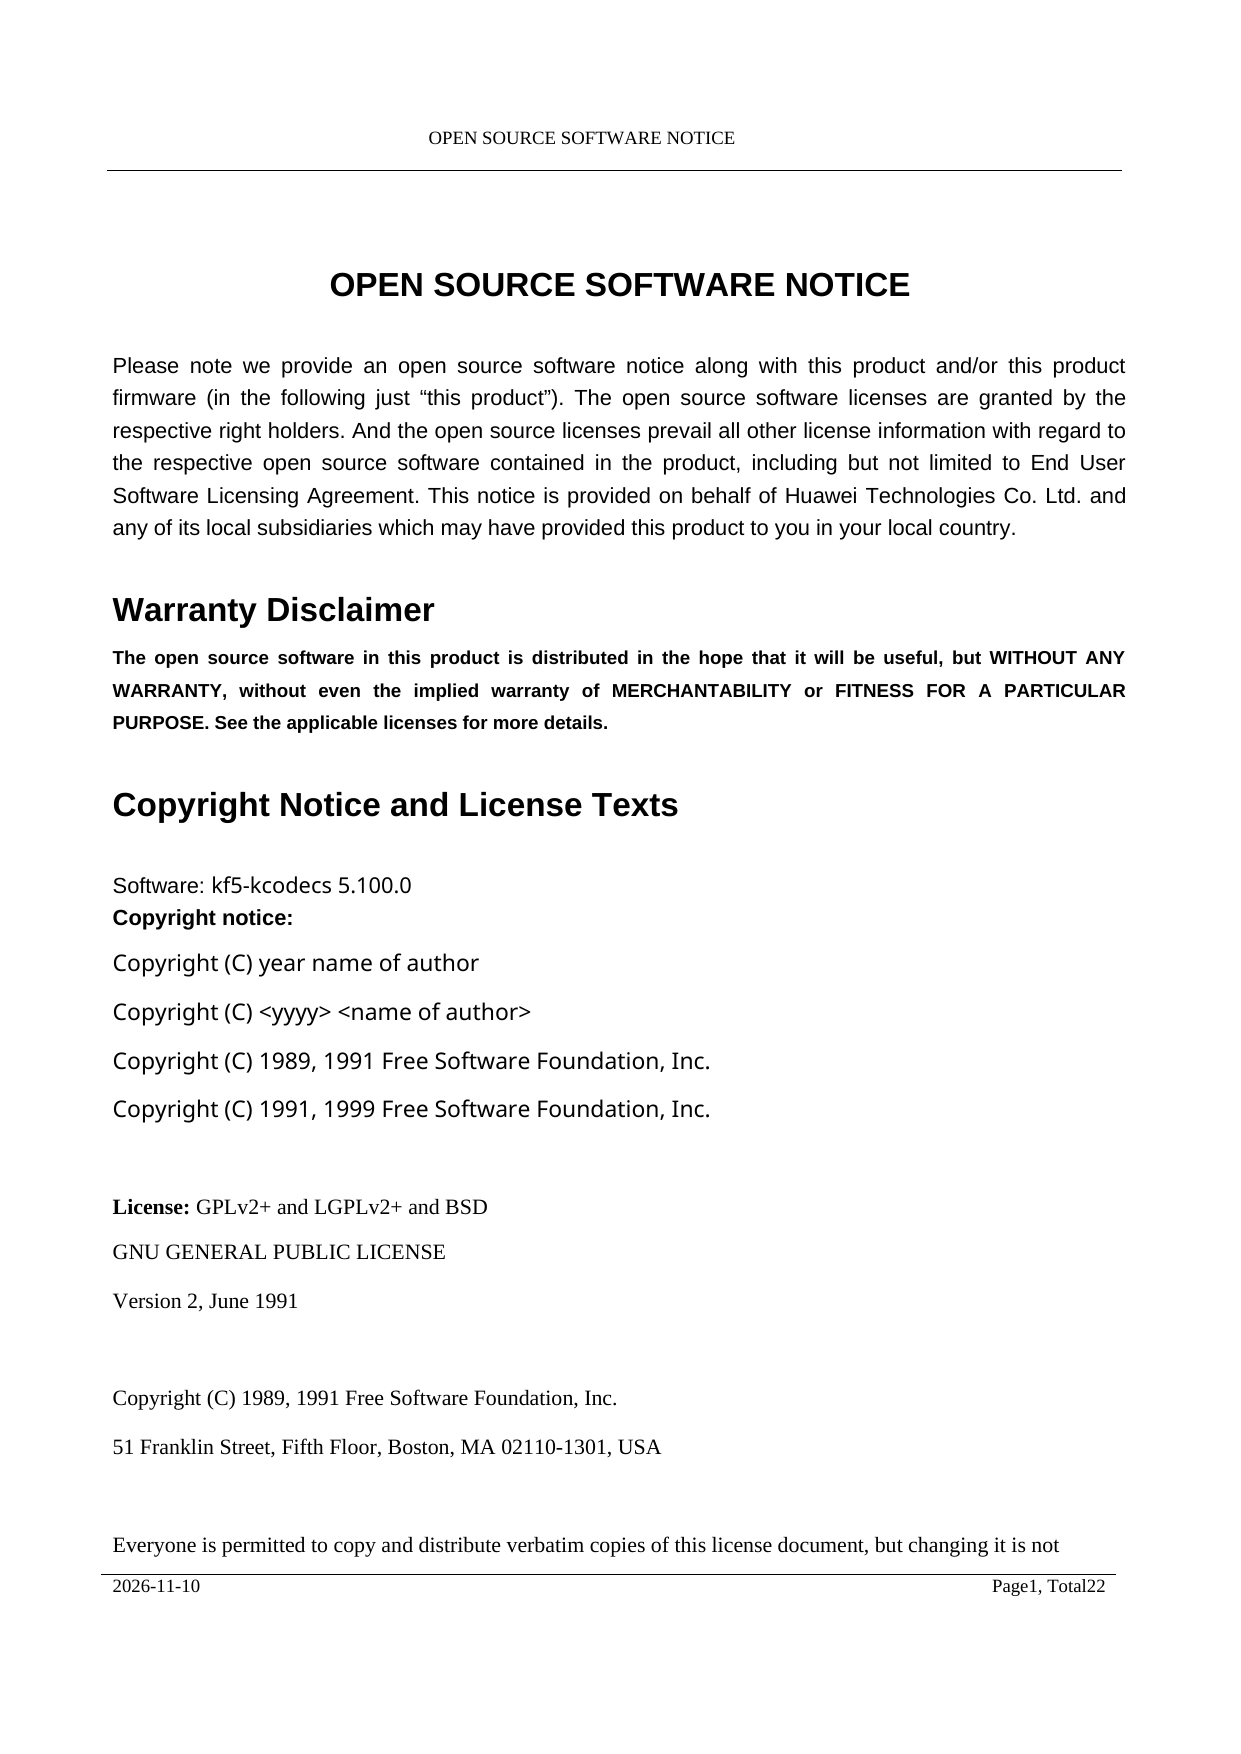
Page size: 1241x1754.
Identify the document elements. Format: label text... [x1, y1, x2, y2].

text Please note we provide an open source software notice along with this product and/or this product firmware (in the following just “this product”). The open source software licenses are granted by the respective right holders. And the open source licenses prevail all other license information with regard to the respective open source software contained in the product, including but not limited to End User Software Licensing Agreement. This notice is provided on behalf of Huawei Technologies Co. Ltd. and any of its local subsidiaries which may have provided this product to you in your local country. [112, 349, 1128, 544]
text License: GPLv2+ and LGPLv2+ and BSD [112, 1190, 1128, 1223]
text Copyright Notice and License Texts [112, 771, 1128, 836]
text The open source software in this product is distributed in the hope that it will be useful, but WITHOUT ANY WARRANTY, without even the implied warranty of MERCHANTABILITY or FITNESS FOR A PARTICULAR PURPOSE. See the applicable licenses for more details. [112, 641, 1128, 739]
text Software: kf5-kcodecs 5.100.0 [112, 869, 1128, 901]
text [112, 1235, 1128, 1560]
text Copyright notice: [112, 901, 1128, 934]
text Copyright (C) year name of author Copyright (C) <yyyy> <name of author> Copyright (C) 1989, 1991 Free Software Foundation, Inc. Copyright (C) 1991, 1999 Free Software Foundation, Inc. [112, 947, 1128, 1174]
text OPEN SOURCE SOFTWARE NOTICE [112, 251, 1128, 316]
text Warranty Disclaimer [112, 576, 1128, 641]
